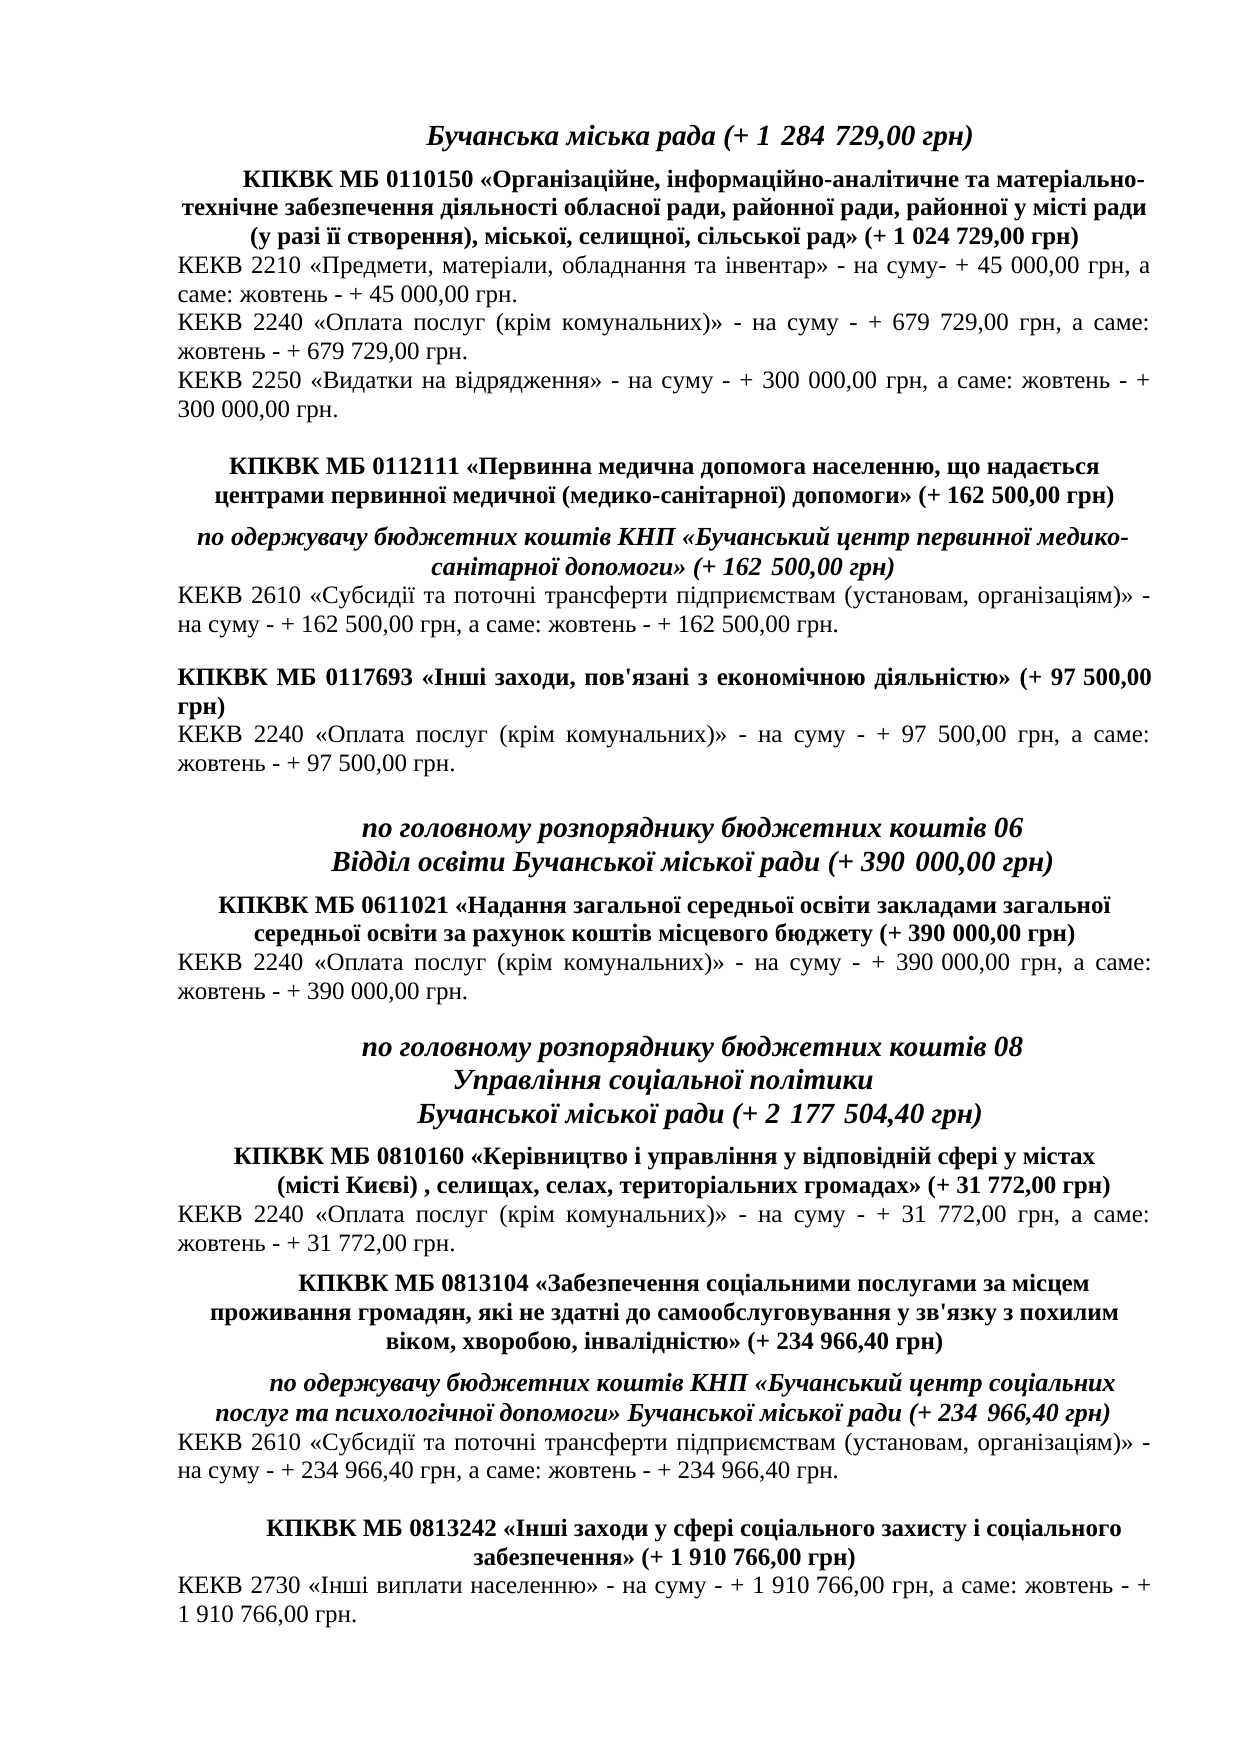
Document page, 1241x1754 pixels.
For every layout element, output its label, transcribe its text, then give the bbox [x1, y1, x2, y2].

text КПКВК МБ 0117693 «Інші заходи, пов'язані з економічною діяльністю» (+ 97 500,00 грн) [177, 662, 1152, 719]
text КЕКВ 2210 «Предмети, матеріали, обладнання та інвентар» - на суму- + 45 000,00 грн, а саме: жовтень - + 45 000,00 грн. [177, 250, 1152, 307]
text Відділ освіти Бучанської міської ради (+ 390 000,00 грн) [177, 844, 1152, 878]
text КЕКВ 2610 «Субсидії та поточні трансферти підприємствам (установам, організаціям)» - на суму - + 234 966,40 грн, а саме: жовтень - + 234 966,40 грн. [177, 1427, 1152, 1484]
text (місті Києві) , селищах, селах, територіальних громадах» (+ 31 772,00 грн) [177, 1170, 1152, 1199]
text КЕКВ 2240 «Оплата послуг (крім комунальних)» - на суму - + 97 500,00 грн, а саме: жовтень - + 97 500,00 грн. [177, 719, 1152, 777]
text КЕКВ 2240 «Оплата послуг (крім комунальних)» - на суму - + 679 729,00 грн, а саме: жовтень - + 679 729,00 грн. [177, 307, 1152, 365]
text КПКВК МБ 0813242 «Інші заходи у сфері соціального захисту і соціального забезпечення» (+ 1 910 766,00 грн) [177, 1513, 1152, 1570]
text КПКВК МБ 0110150 «Організаційне, інформаційно-аналітичне та матеріально-технічне забезпечення діяльності обласної ради, районної ради, районної у місті ради (у разі її створення), міської, селищної, сільської рад» (+ 1 024 729,00 грн) [177, 164, 1152, 250]
text КЕКВ 2610 «Субсидії та поточні трансферти підприємствам (установам, організаціям)» - на суму - + 162 500,00 грн, а саме: жовтень - + 162 500,00 грн. [177, 581, 1152, 638]
text по головному розпоряднику бюджетних коштів 08 [177, 1029, 1152, 1062]
text КЕКВ 2240 «Оплата послуг (крім комунальних)» - на суму - + 31 772,00 грн, а саме: жовтень - + 31 772,00 грн. [177, 1199, 1152, 1256]
text КЕКВ 2250 «Видатки на відрядження» - на суму - + 300 000,00 грн, а саме: жовтень - + 300 000,00 грн. [177, 365, 1152, 422]
text КПКВК МБ 0810160 «Керівництво і управління у відповідній сфері у містах [177, 1141, 1152, 1170]
text Бучанська міська рада (+ 1 284 729,00 грн) [177, 118, 1152, 152]
text КПКВК МБ 0611021 «Надання загальної середньої освіти закладами загальної середньої освіти за рахунок коштів місцевого бюджету (+ 390 000,00 грн) [177, 890, 1152, 947]
text Бучанської міської ради (+ 2 177 504,40 грн) [177, 1096, 1152, 1129]
text Управління соціальної політики [177, 1062, 1152, 1096]
text КПКВК МБ 0112111 «Первинна медична допомога населенню, що надається центрами первинної медичної (медико-санітарної) допомоги» (+ 162 500,00 грн) [177, 451, 1152, 509]
text КЕКВ 2240 «Оплата послуг (крім комунальних)» - на суму - + 390 000,00 грн, а саме: жовтень - + 390 000,00 грн. [177, 947, 1152, 1005]
text КПКВК МБ 0813104 «Забезпечення соціальними послугами за місцем проживання громадян, які не здатні до самообслуговування у зв'язку з похилим віком, хворобою, інвалідністю» (+ 234 966,40 грн) [177, 1268, 1152, 1354]
text по головному розпоряднику бюджетних коштів 06 [177, 811, 1152, 844]
text по одержувачу бюджетних коштів КНП «Бучанський центр первинної медико-санітарної допомоги» (+ 162 500,00 грн) [177, 521, 1152, 581]
text по одержувачу бюджетних коштів КНП «Бучанський центр соціальних послуг та психологічної допомоги» Бучанської міської ради (+ 234 966,40 грн) [177, 1367, 1152, 1427]
text КЕКВ 2730 «Інші виплати населенню» - на суму - + 1 910 766,00 грн, а саме: жовтень - + 1 910 766,00 грн. [177, 1570, 1152, 1628]
